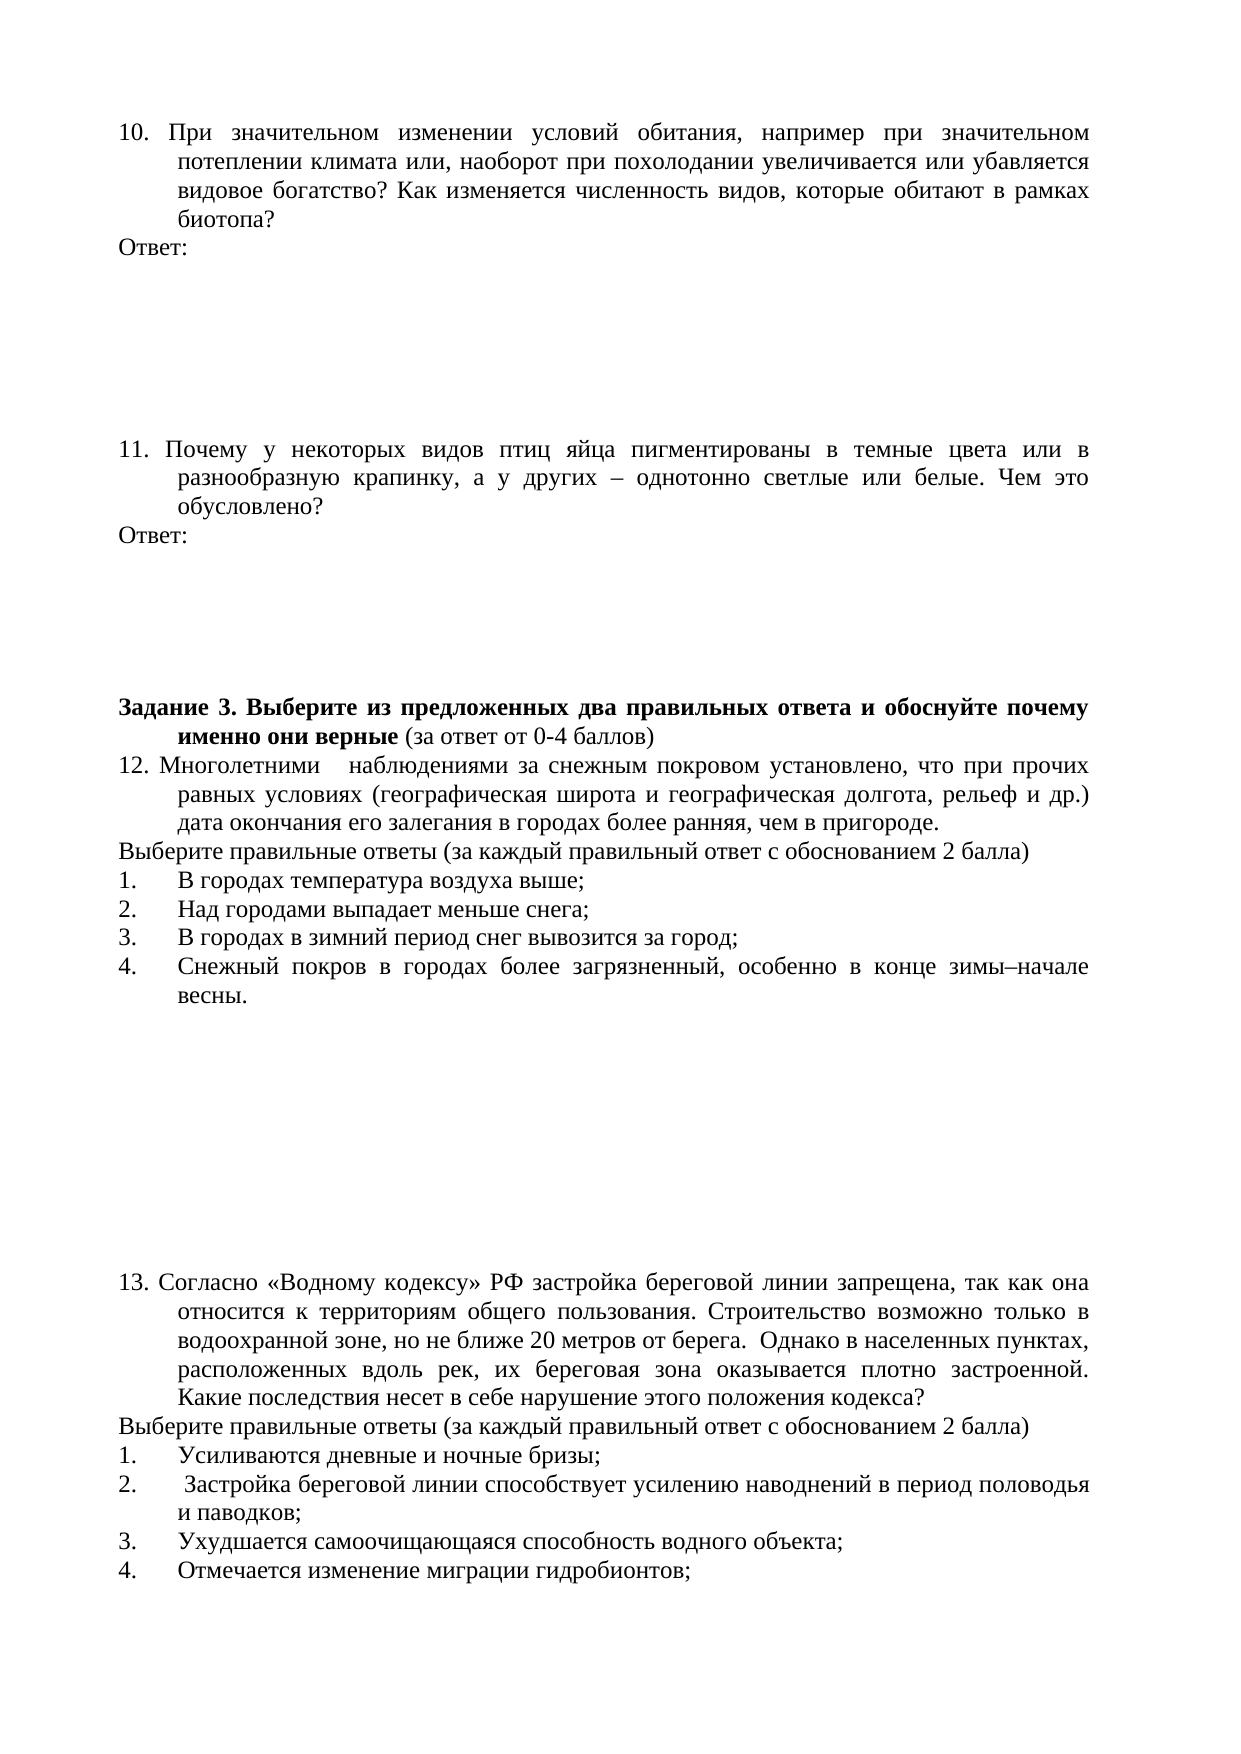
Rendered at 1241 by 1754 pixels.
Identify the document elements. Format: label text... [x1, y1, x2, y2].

text 11. Почему у некоторых видов птиц яйца пигментированы в темные цвета или в разнообразную крапинку, а у других – однотонно светлые или белые. Чем это обусловлено? [118, 434, 1090, 520]
text 12. Многолетними наблюдениями за снежным покровом установлено, что при прочих равных условиях (географическая широта и географическая долгота, рельеф и др.) дата окончания его залегания в городах более ранняя, чем в пригороде. [118, 750, 1090, 836]
text 4. Отмечается изменение миграции гидробионтов; [118, 1555, 1090, 1584]
text 13. Согласно «Водному кодексу» РФ застройка береговой линии запрещена, так как она относится к территориям общего пользования. Строительство возможно только в водоохранной зоне, но не ближе 20 метров от берега. Однако в населенных пунктах, расположенных вдоль рек, их береговая зона оказывается плотно застроенной. Какие последствия несет в себе нарушение этого положения кодекса? [118, 1267, 1090, 1411]
text Выберите правильные ответы (за каждый правильный ответ с обоснованием 2 балла) [118, 836, 1090, 865]
text 1. В городах температура воздуха выше; [118, 865, 1090, 894]
text 3. В городах в зимний период снег вывозится за город; [118, 922, 1090, 951]
text Ответ: [118, 520, 1090, 549]
text Ответ: [118, 232, 1090, 261]
text 3. Ухудшается самоочищающаяся способность водного объекта; [118, 1526, 1090, 1555]
text 2. Застройка береговой линии способствует усилению наводнений в период половодья и паводков; [118, 1469, 1090, 1526]
text 10. При значительном изменении условий обитания, например при значительном потеплении климата или, наоборот при похолодании увеличивается или убавляется видовое богатство? Как изменяется численность видов, которые обитают в рамках биотопа? [118, 117, 1090, 232]
text Задание 3. Выберите из предложенных два правильных ответа и обоснуйте почему именно они верные (за ответ от 0-4 баллов) [118, 692, 1090, 750]
text 2. Над городами выпадает меньше снега; [118, 894, 1090, 922]
text 1. Усиливаются дневные и ночные бризы; [118, 1440, 1090, 1469]
text 4. Снежный покров в городах более загрязненный, особенно в конце зимы–начале весны. [118, 951, 1090, 1009]
text Выберите правильные ответы (за каждый правильный ответ с обоснованием 2 балла) [118, 1411, 1090, 1440]
